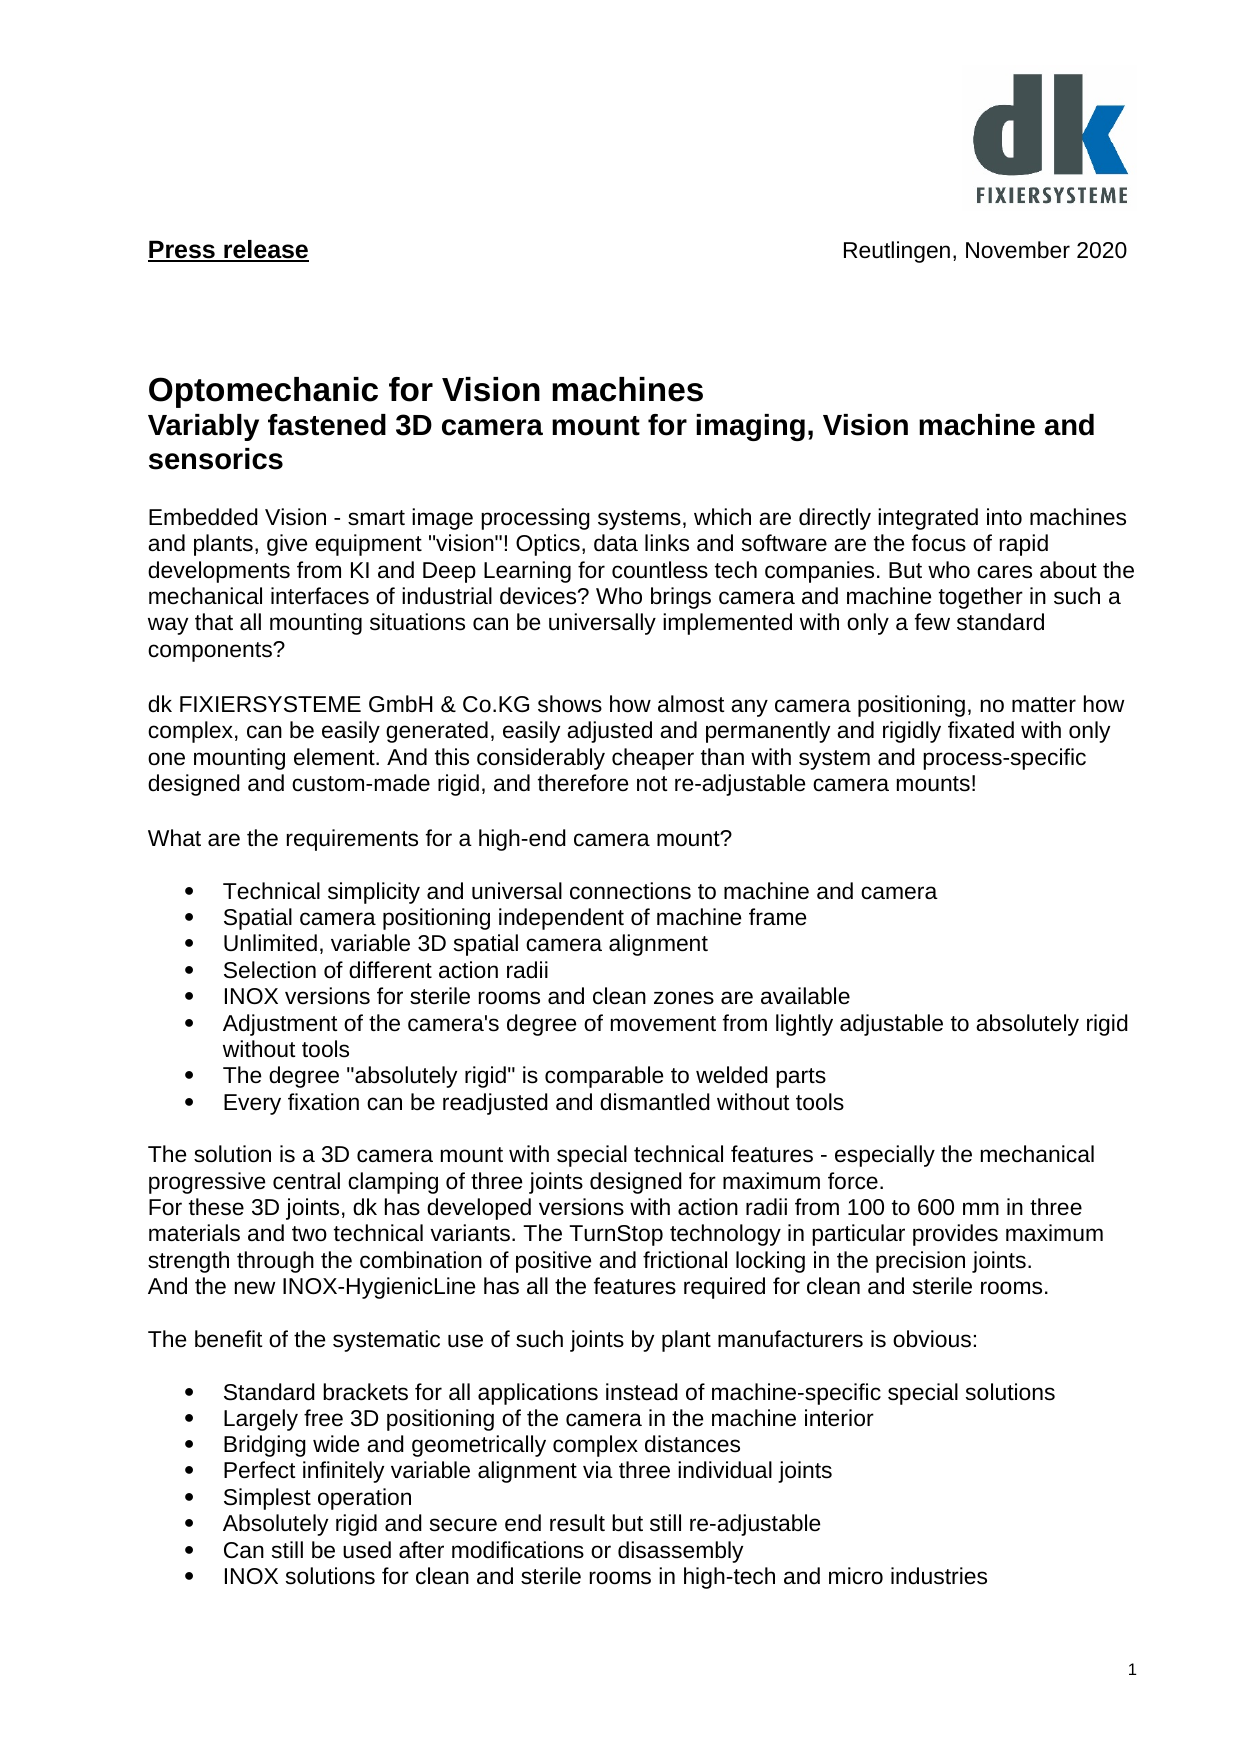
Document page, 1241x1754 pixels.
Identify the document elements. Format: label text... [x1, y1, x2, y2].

list Standard brackets for all applications instead of machine-specific special solutions [185, 1378, 1137, 1405]
list Perfect infinitely variable alignment via three individual joints [185, 1457, 1137, 1484]
list Unlimited, variable 3D spatial camera alignment [185, 930, 1137, 957]
list INOX versions for sterile rooms and clean zones are available [185, 983, 1137, 1009]
text For these 3D joints, dk has developed versions with action radii from 100 to 600 mm in three materials and two technical variants. The TurnStop technology in particular provides maximum strength through the combination of positive and frictional locking in the precision joints. [148, 1194, 1137, 1273]
list INOX solutions for clean and sterile rooms in high-tech and micro industries [185, 1563, 1137, 1589]
picture [961, 65, 1137, 211]
text The solution is a 3D camera mount with special technical features - especially the mechanical progressive central clamping of three joints designed for maximum force. [148, 1141, 1137, 1194]
list Selection of different action radii [185, 957, 1137, 983]
text And the new INOX-HygienicLine has all the features required for clean and sterile rooms. [148, 1273, 1137, 1299]
list Adjustment of the camera's degree of movement from lightly adjustable to absolutely rigid without tools [185, 1009, 1137, 1062]
list Bridging wide and geometrically complex distances [185, 1431, 1137, 1457]
list The degree "absolutely rigid" is comparable to welded parts [185, 1062, 1137, 1088]
text What are the requirements for a high-end camera mount? [148, 825, 1137, 851]
list Technical simplicity and universal connections to machine and camera [185, 878, 1137, 904]
list Spatial camera positioning independent of machine frame [185, 904, 1137, 930]
text Optomechanic for Vision machines [148, 370, 1137, 408]
list Largely free 3D positioning of the camera in the machine interior [185, 1405, 1137, 1431]
text dk FIXIERSYSTEME GmbH & Co.KG shows how almost any camera positioning, no matter how complex, can be easily generated, easily adjusted and permanently and rigidly fixated with only one mounting element. And this considerably cheaper than with system and process-specific designed and custom-made rigid, and therefore not re-adjustable camera mounts! [148, 691, 1137, 796]
text Embedded Vision - smart image processing systems, which are directly integrated into machines and plants, give equipment "vision"! Optics, data links and software are the focus of rapid developments from KI and Deep Learning for countless tech companies. But who cares about the mechanical interfaces of industrial devices? Who brings camera and machine together in such a way that all mounting situations can be universally implemented with only a few standard components? [148, 504, 1137, 662]
list Every fixation can be readjusted and dismantled without tools [185, 1088, 1137, 1115]
text Variably fastened 3D camera mount for imaging, Vision machine and sensorics [148, 408, 1137, 475]
list Absolutely rigid and secure end result but still re-adjustable [185, 1510, 1137, 1537]
list Can still be used after modifications or disassembly [185, 1537, 1137, 1563]
subtitle Press release Reutlingen, November 2020 [148, 236, 1137, 264]
list Simplest operation [185, 1484, 1137, 1510]
text The benefit of the systematic use of such joints by plant manufacturers is obvious: [148, 1326, 1137, 1352]
